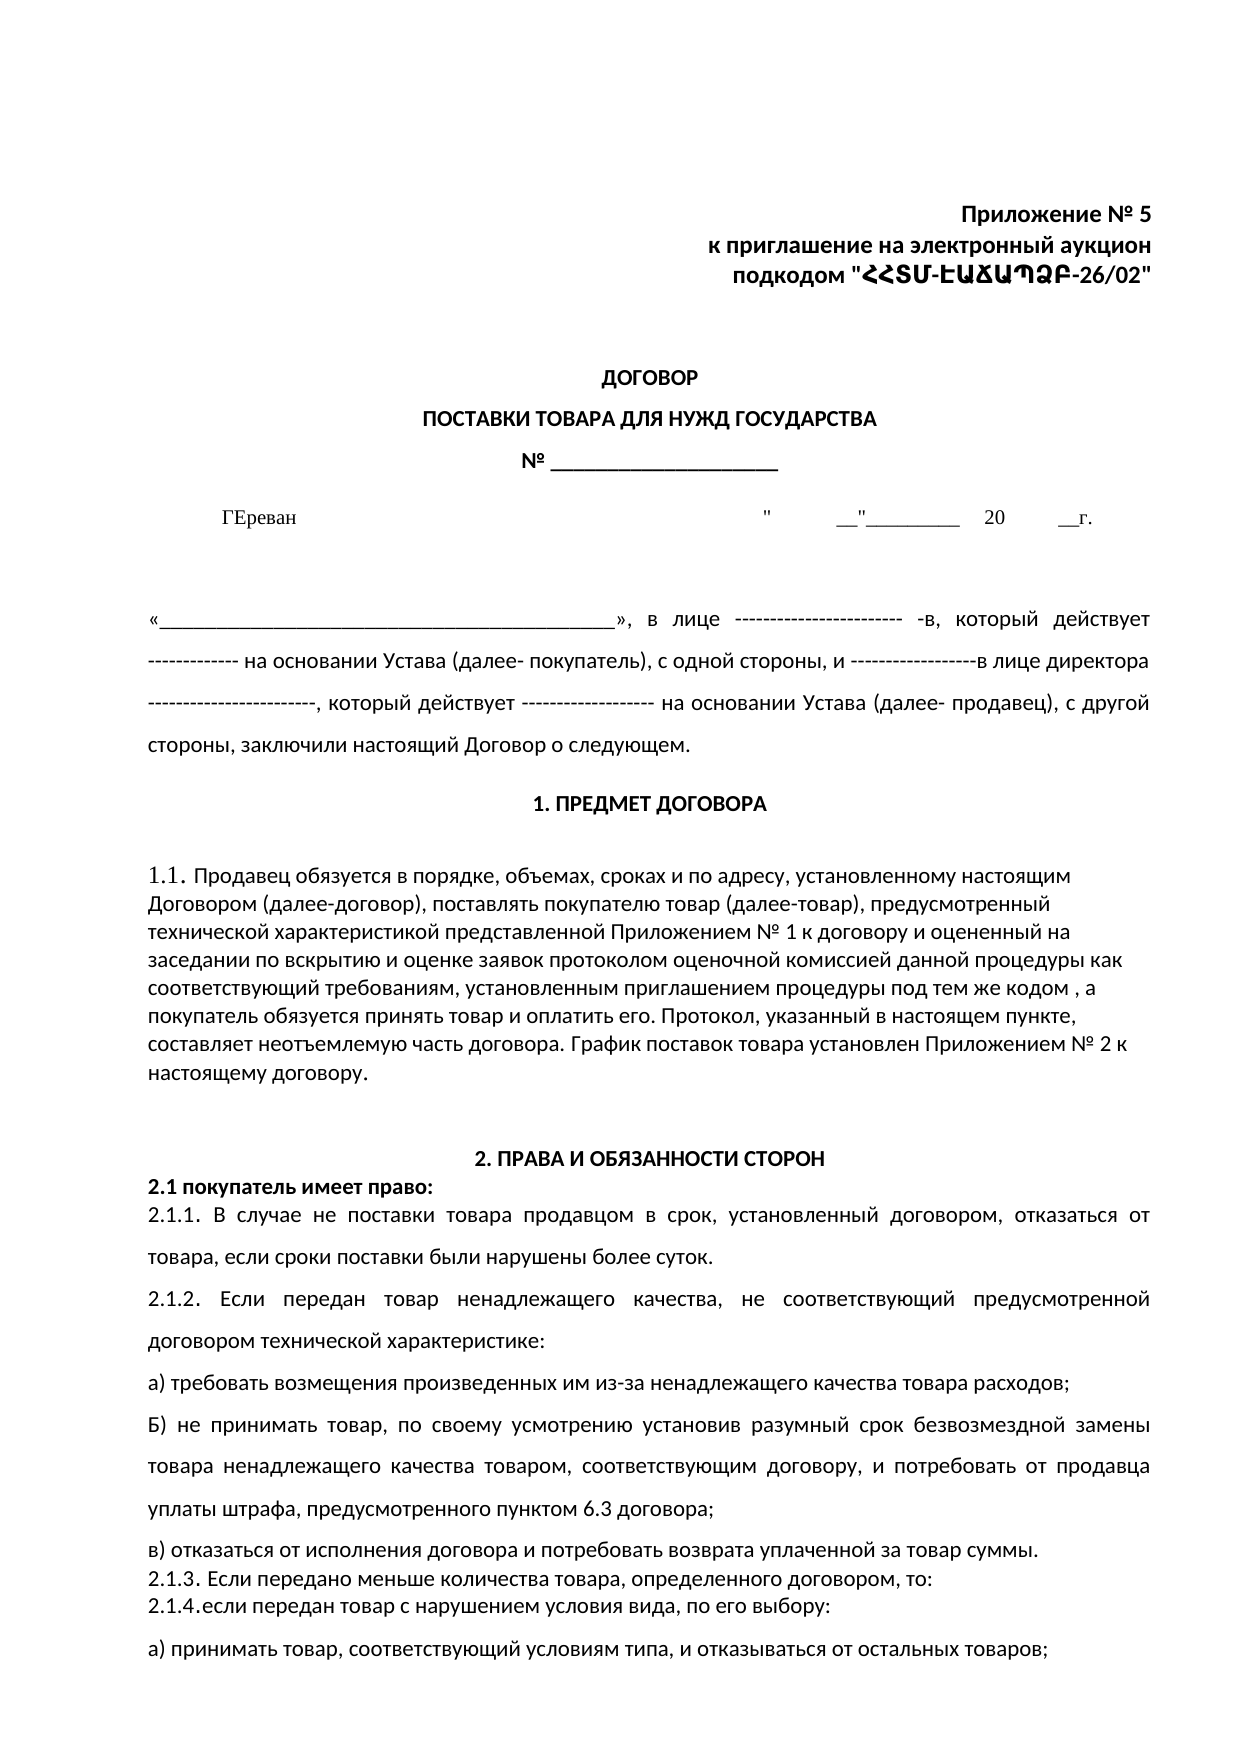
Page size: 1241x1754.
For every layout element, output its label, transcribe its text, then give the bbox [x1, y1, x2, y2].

text ДОГОВОР [148, 363, 1152, 391]
list 2.1.4․если передан товар с нарушением условия вида, по его выбору: [148, 1592, 1152, 1620]
table_header " __"_________ 20 __г. [620, 505, 1104, 546]
text «________________________________________», в лице ------------------------ -в, который действует ------------- на основании Устава (далее- покупатель), с одной стороны, и ------------------в лице директора ------------------------, который действует ------------------- на основании Устава (далее- продавец), с другой стороны, заключили настоящий Договор о следующем. [148, 604, 1152, 758]
text 1.1․ Продавец обязуется в порядке, объемах, сроках и по адресу, установленному настоящим Договором (далее-договор), поставлять покупателю товар (далее-товар), предусмотренный технической характеристикой представленной Приложением № 1 к договору и оцененный на заседании по вскрытию и оценке заявок протоколом оценочной комиссией данной процедуры как соответствующий требованиям, установленным приглашением процедуры под тем же кодом , а покупатель обязуется принять товар и оплатить его. Протокол, указанный в настоящем пункте, составляет неотъемлемую часть договора. График поставок товара установлен Приложением № 2 к настоящему договору. [148, 860, 1152, 1087]
text к приглашение на электронный аукцион [177, 229, 1152, 259]
list Б) не принимать товар, по своему усмотрению установив разумный срок безвозмездной замены товара ненадлежащего качества товаром, соответствующим договору, и потребовать от продавца уплаты штрафа, предусмотренного пунктом 6.3 договора; [148, 1410, 1152, 1522]
text 2.1.3․ Если передано меньше количества товара, определенного договором, то: [148, 1564, 1152, 1592]
list а) требовать возмещения произведенных им из-за ненадлежащего качества товара расходов; [148, 1368, 1152, 1396]
text ПОСТАВКИ ТОВАРА ДЛЯ НУЖД ГОСУДАРСТВА [148, 404, 1152, 433]
table_header ГЕреван [136, 505, 620, 546]
text 2.1 покупатель имеет право: [148, 1172, 1152, 1200]
text № ____________________ [148, 447, 1152, 474]
list а) принимать товар, соответствующий условиям типа, и отказываться от остальных товаров; [148, 1634, 1152, 1662]
text в) отказаться от исполнения договора и потребовать возврата уплаченной за товар суммы. [148, 1536, 1152, 1564]
text подкодом "ՀՀՏՄ-ԷԱՃԱՊՁԲ-26/02" [177, 259, 1152, 290]
list 2.1.2․ Если передан товар ненадлежащего качества, не соответствующий предусмотренной договором технической характеристике: [148, 1284, 1152, 1354]
list 2. ПРАВА И ОБЯЗАННОСТИ СТОРОН [148, 1144, 1152, 1172]
list 2.1.1․ В случае не поставки товара продавцом в срок, установленный договором, отказаться от товара, если сроки поставки были нарушены более суток. [148, 1200, 1152, 1270]
text 1. ПРЕДМЕТ ДОГОВОРА [148, 789, 1152, 817]
text Приложение № 5 [148, 198, 1152, 229]
